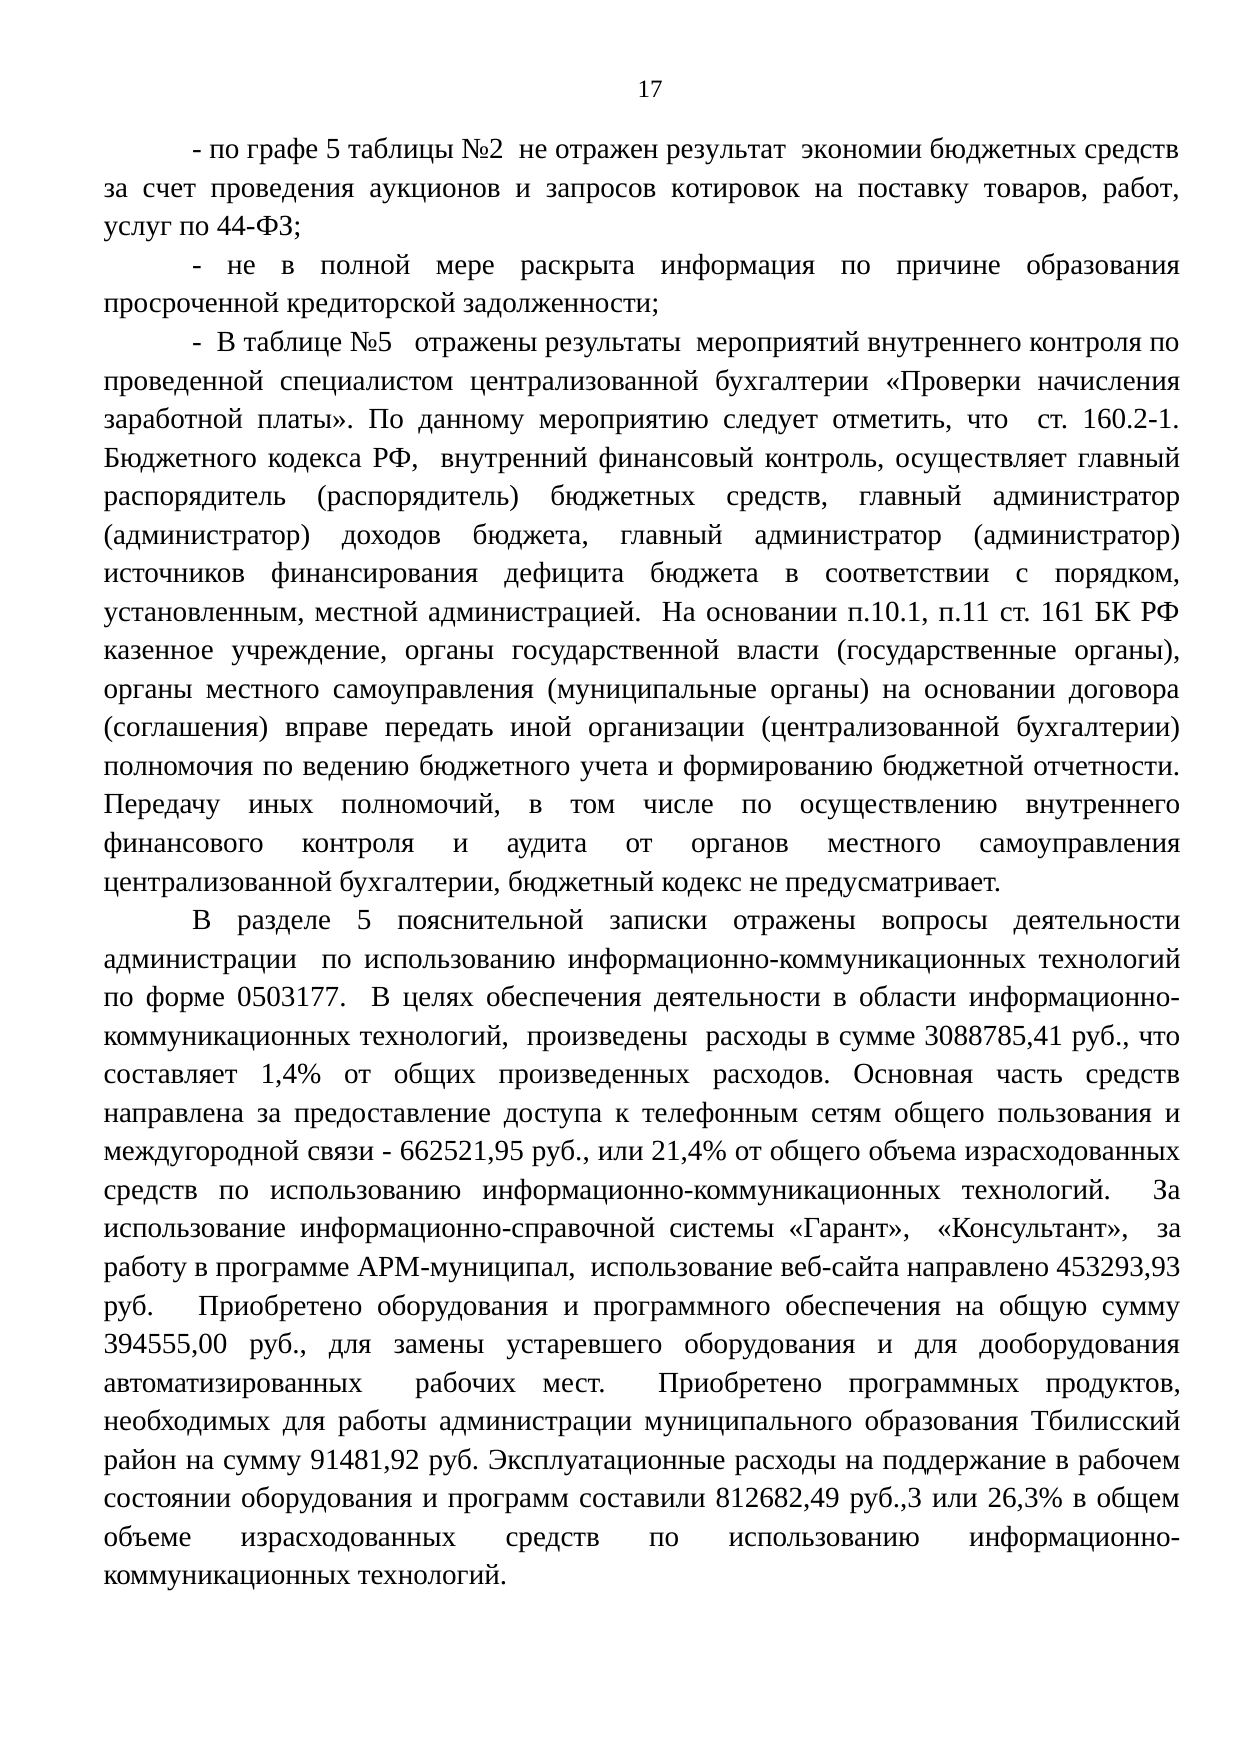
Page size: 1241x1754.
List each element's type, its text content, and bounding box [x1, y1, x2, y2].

text - не в полной мере раскрыта информация по причине образования просроченной кредиторской задолженности; [103, 247, 1181, 319]
text В разделе 5 пояснительной записки отражены вопросы деятельности администрации по использованию информационно-коммуникационных технологий по форме 0503177. В целях обеспечения деятельности в области информационно-коммуникационных технологий, произведены расходы в сумме 3088785,41 руб., что составляет 1,4% от общих произведенных расходов. Основная часть средств направлена за предоставление доступа к телефонным сетям общего пользования и междугородной связи - 662521,95 руб., или 21,4% от общего объема израсходованных средств по использованию информационно-коммуникационных технологий. За использование информационно-справочной системы «Гарант», «Консультант», за работу в программе АРМ-муниципал, использование веб-сайта направлено 453293,93 руб. Приобретено оборудования и программного обеспечения на общую сумму 394555,00 руб., для замены устаревшего оборудования и для дооборудования автоматизированных рабочих мест. Приобретено программных продуктов, необходимых для работы администрации муниципального образования Тбилисский район на сумму 91481,92 руб. Эксплуатационные расходы на поддержание в рабочем состоянии оборудования и программ составили 812682,49 руб.,3 или 26,3% в общем объеме израсходованных средств по использованию информационно-коммуникационных технологий. [103, 902, 1181, 1591]
text - по графе 5 таблицы №2 не отражен результат экономии бюджетных средств за счет проведения аукционов и запросов котировок на поставку товаров, работ, услуг по 44-ФЗ; [103, 131, 1181, 242]
text - В таблице №5 отражены результаты мероприятий внутреннего контроля по проведенной специалистом централизованной бухгалтерии «Проверки начисления заработной платы». По данному мероприятию следует отметить, что ст. 160.2-1. Бюджетного кодекса РФ, внутренний финансовый контроль, осуществляет главный распорядитель (распорядитель) бюджетных средств, главный администратор (администратор) доходов бюджета, главный администратор (администратор) источников финансирования дефицита бюджета в соответствии с порядком, установленным, местной администрацией. На основании п.10.1, п.11 ст. 161 БК РФ казенное учреждение, органы государственной власти (государственные органы), органы местного самоуправления (муниципальные органы) на основании договора (соглашения) вправе передать иной организации (централизованной бухгалтерии) полномочия по ведению бюджетного учета и формированию бюджетной отчетности. Передачу иных полномочий, в том числе по осуществлению внутреннего финансового контроля и аудита от органов местного самоуправления централизованной бухгалтерии, бюджетный кодекс не предусматривает. [103, 324, 1181, 897]
